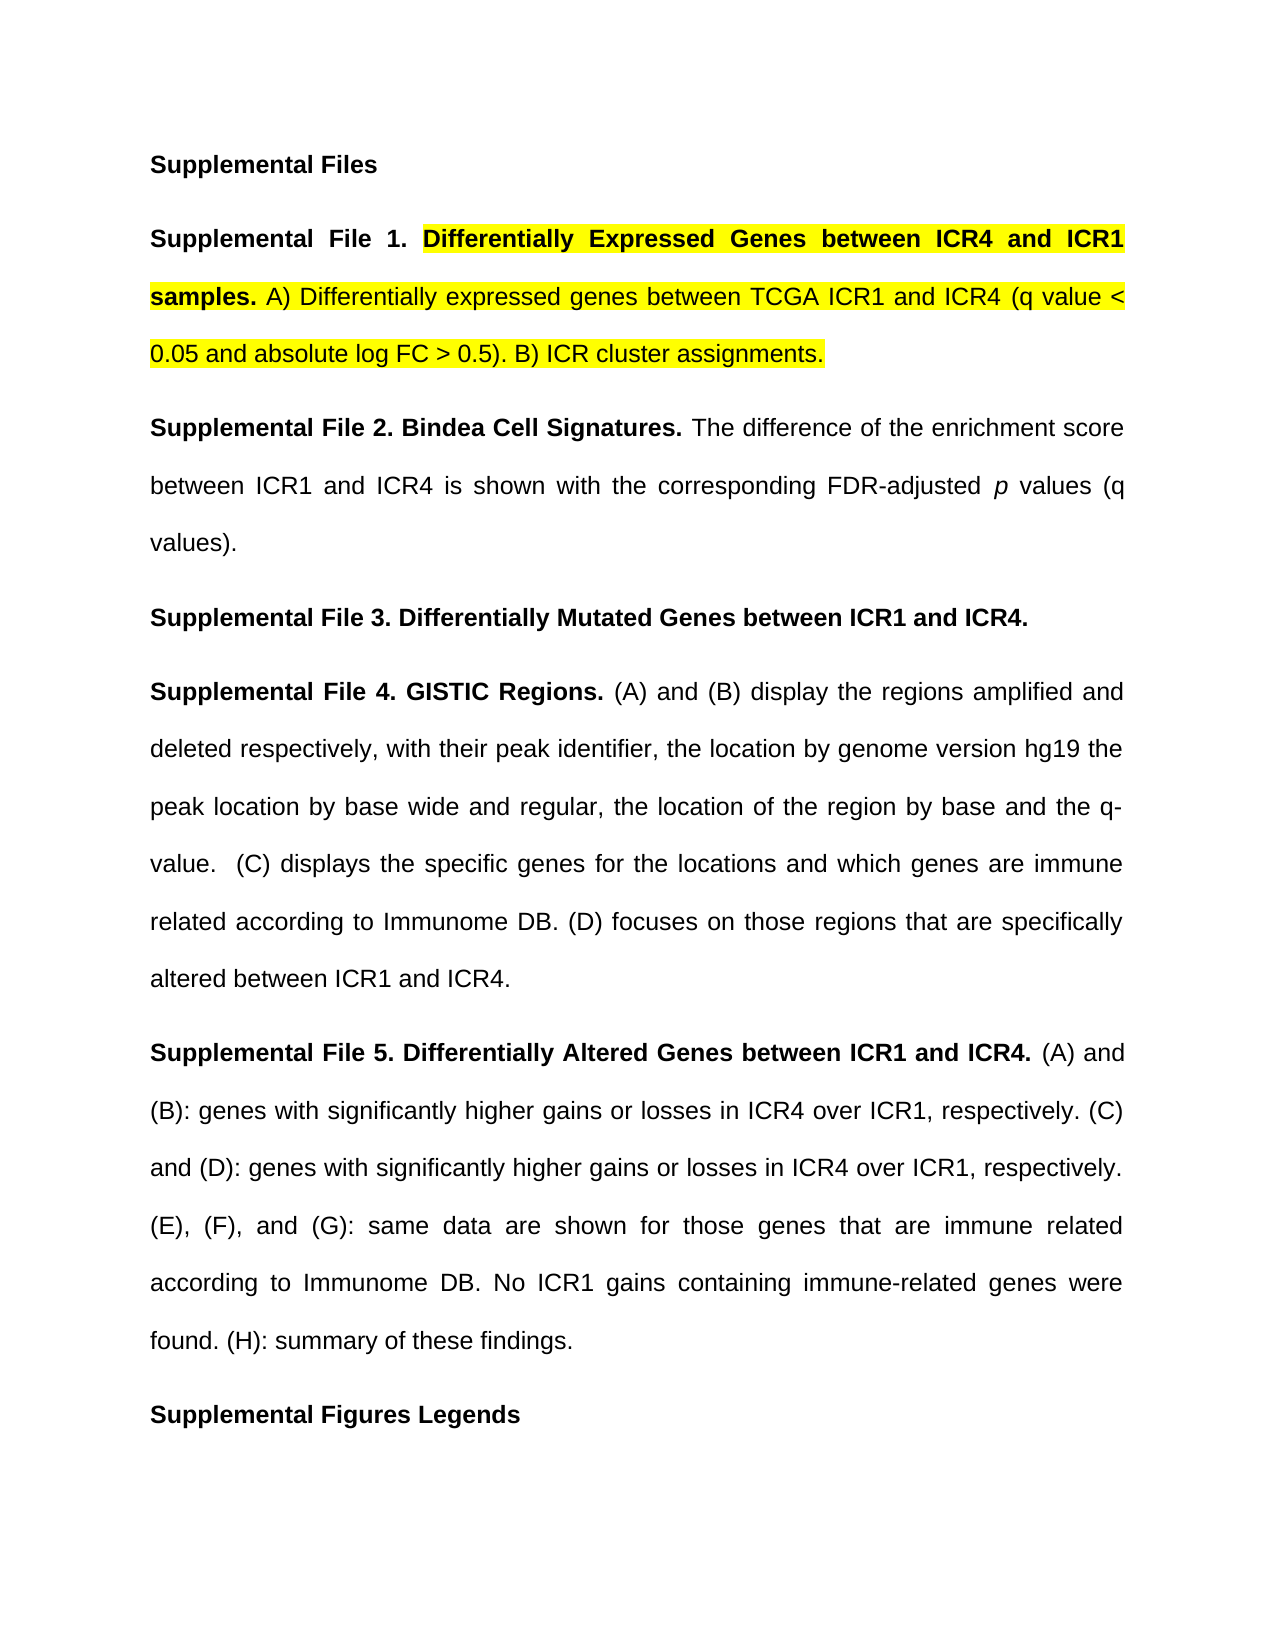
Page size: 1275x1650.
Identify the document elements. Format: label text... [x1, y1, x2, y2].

text Supplemental File 1. Differentially Expressed Genes between ICR4 and ICR1 samples. A) Differentially expressed genes between TCGA ICR1 and ICR4 (q value < 0.05 and absolute log FC > 0.5). B) ICR cluster assignments. [150, 224, 1125, 282]
text Supplemental File 4. GISTIC Regions. (A) and (B) display the regions amplified and deleted respectively, with their peak identifier, the location by genome version hg19 the peak location by base wide and regular, the location of the region by base and the q-value. (C) displays the specific genes for the locations and which genes are immune related according to Immunome DB. (D) focuses on those regions that are specifically altered between ICR1 and ICR4. [150, 677, 1125, 993]
text Supplemental File 1. Differentially Expressed Genes between ICR4 and ICR1 samples. A) Differentially expressed genes between TCGA ICR1 and ICR4 (q value < 0.05 and absolute log FC > 0.5). B) ICR cluster assignments. [150, 310, 1125, 368]
text Supplemental File 5. Differentially Altered Genes between ICR1 and ICR4. (A) and (B): genes with significantly higher gains or losses in ICR4 over ICR1, respectively. (C) and (D): genes with significantly higher gains or losses in ICR4 over ICR1, respectively. (E), (F), and (G): same data are shown for those genes that are immune related according to Immunome DB. No ICR1 gains containing immune-related genes were found. (H): summary of these findings. [150, 1038, 1125, 1354]
text Supplemental File 3. Differentially Mutated Genes between ICR1 and ICR4. [150, 602, 1125, 631]
text Supplemental Figures Legends [150, 1400, 1125, 1429]
text Supplemental Files [150, 150, 1125, 179]
text Supplemental File 2. Bindea Cell Signatures. The difference of the enrichment score between ICR1 and ICR4 is shown with the corresponding FDR-adjusted p values (q values). [150, 413, 1125, 557]
